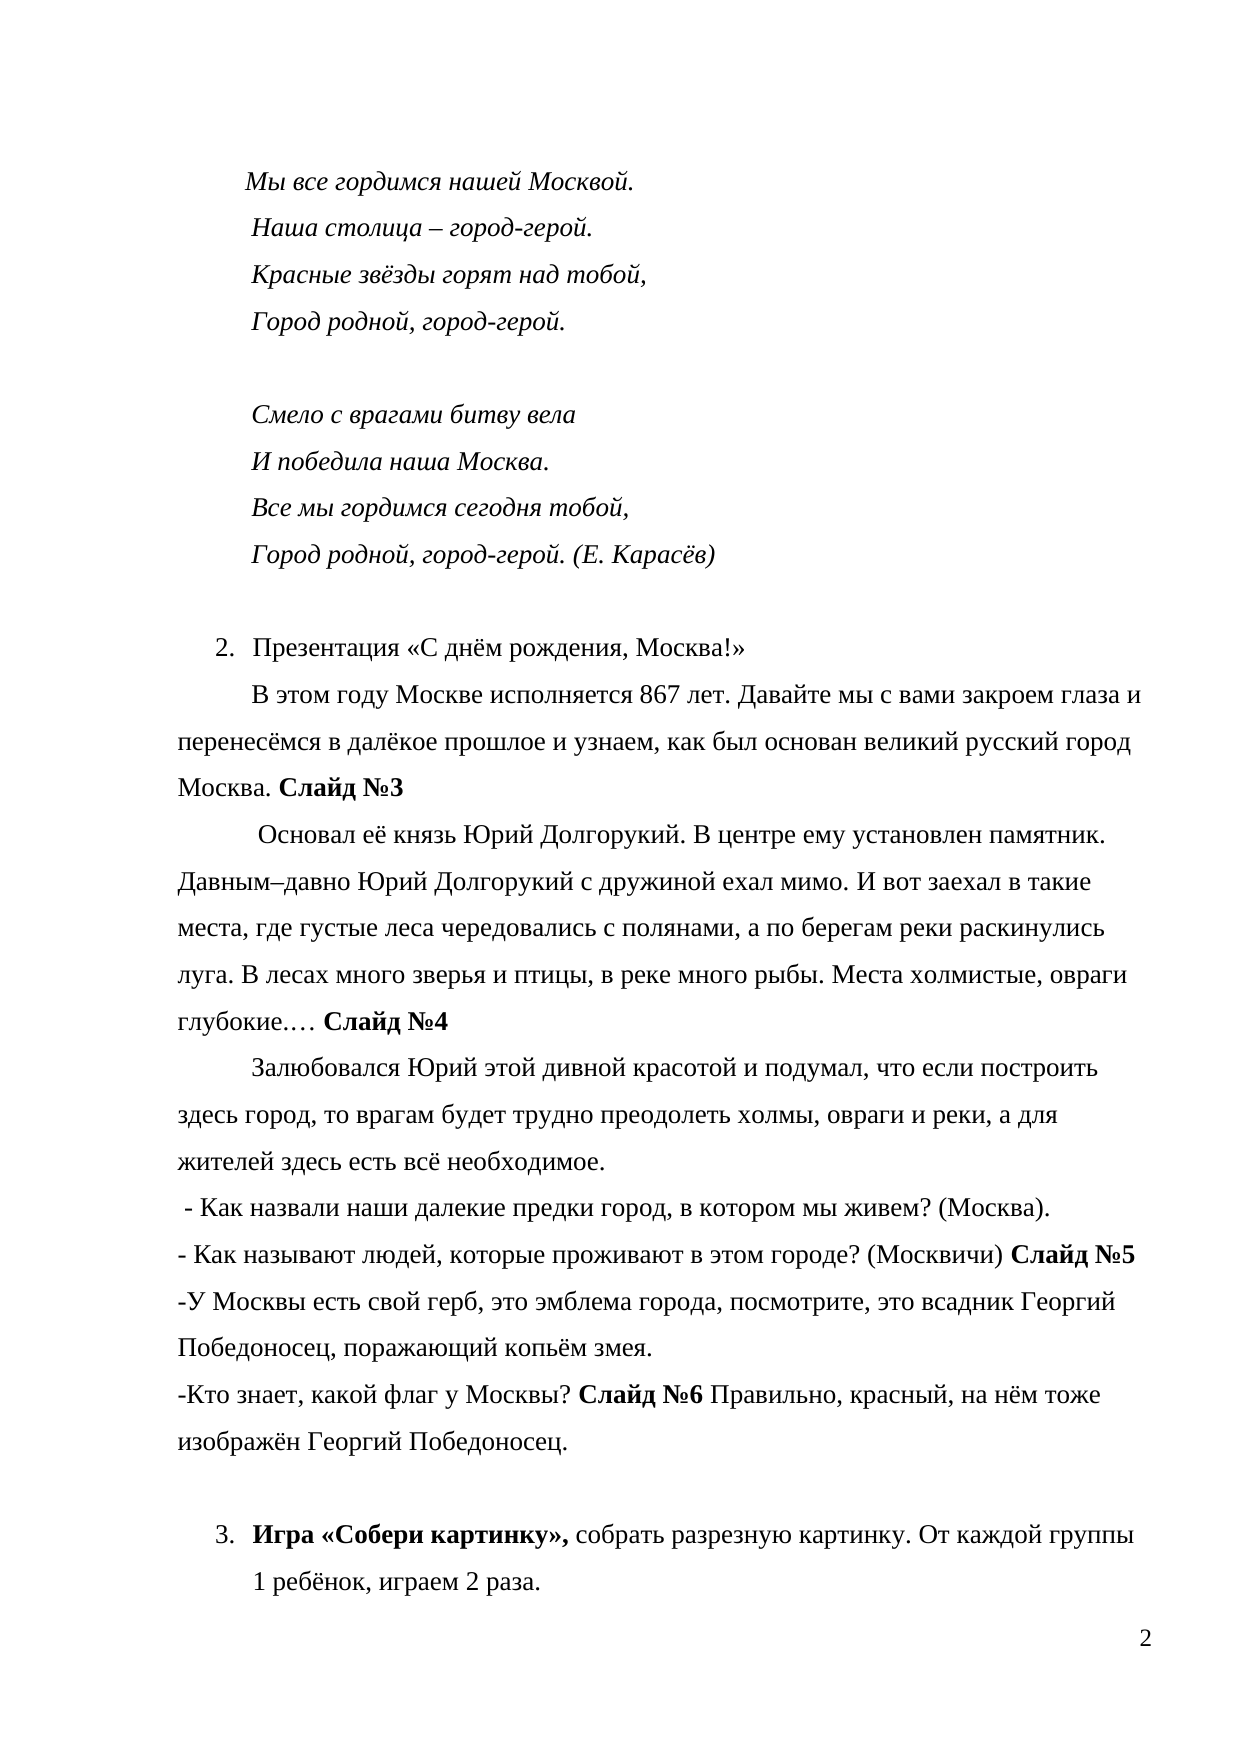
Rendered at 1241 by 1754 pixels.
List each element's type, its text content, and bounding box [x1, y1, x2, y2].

text - Как назвали наши далекие предки город, в котором мы живем? (Москва). [177, 1191, 1152, 1223]
text Смело с врагами битву вела [177, 398, 1152, 429]
text И победила наша Москва. [177, 445, 1152, 476]
text Основал её князь Юрий Долгорукий. В центре ему установлен памятник. Давным–давно Юрий Долгорукий с дружиной ехал мимо. И вот заехал в такие места, где густые леса чередовались с полянами, а по берегам реки раскинулись луга. В лесах много зверья и птицы, в реке много рыбы. Места холмистые, овраги глубокие.… Слайд №4 [177, 818, 1152, 1036]
text - Как называют людей, которые проживают в этом городе? (Москвичи) Слайд №5 [177, 1238, 1152, 1269]
text Город родной, город-герой. [177, 305, 1152, 336]
text Залюбовался Юрий этой дивной красотой и подумал, что если построить здесь город, то врагам будет трудно преодолеть холмы, овраги и реки, а для жителей здесь есть всё необходимое. [177, 1051, 1152, 1176]
text -У Москвы есть свой герб, это эмблема города, посмотрите, это всадник Георгий Победоносец, поражающий копьём змея. [177, 1285, 1152, 1363]
text -Кто знает, какой флаг у Москвы? Слайд №6 Правильно, красный, на нём тоже изображён Георгий Победоносец. [177, 1378, 1152, 1456]
text Город родной, город-герой. (Е. Карасёв) [177, 538, 1152, 569]
text Мы все гордимся нашей Москвой. [177, 165, 1152, 196]
list Игра «Собери картинку», собрать разрезную картинку. От каждой группы 1 ребёнок, играем 2 раза. [215, 1518, 1152, 1596]
text Красные звёзды горят над тобой, [177, 258, 1152, 289]
text Наша столица – город-герой. [177, 211, 1152, 243]
text В этом году Москве исполняется 867 лет. Давайте мы с вами закроем глаза и перенесёмся в далёкое прошлое и узнаем, как был основан великий русский город Москва. Слайд №3 [177, 678, 1152, 803]
list Презентация «С днём рождения, Москва!» [215, 631, 1152, 663]
text Все мы гордимся сегодня тобой, [177, 491, 1152, 523]
